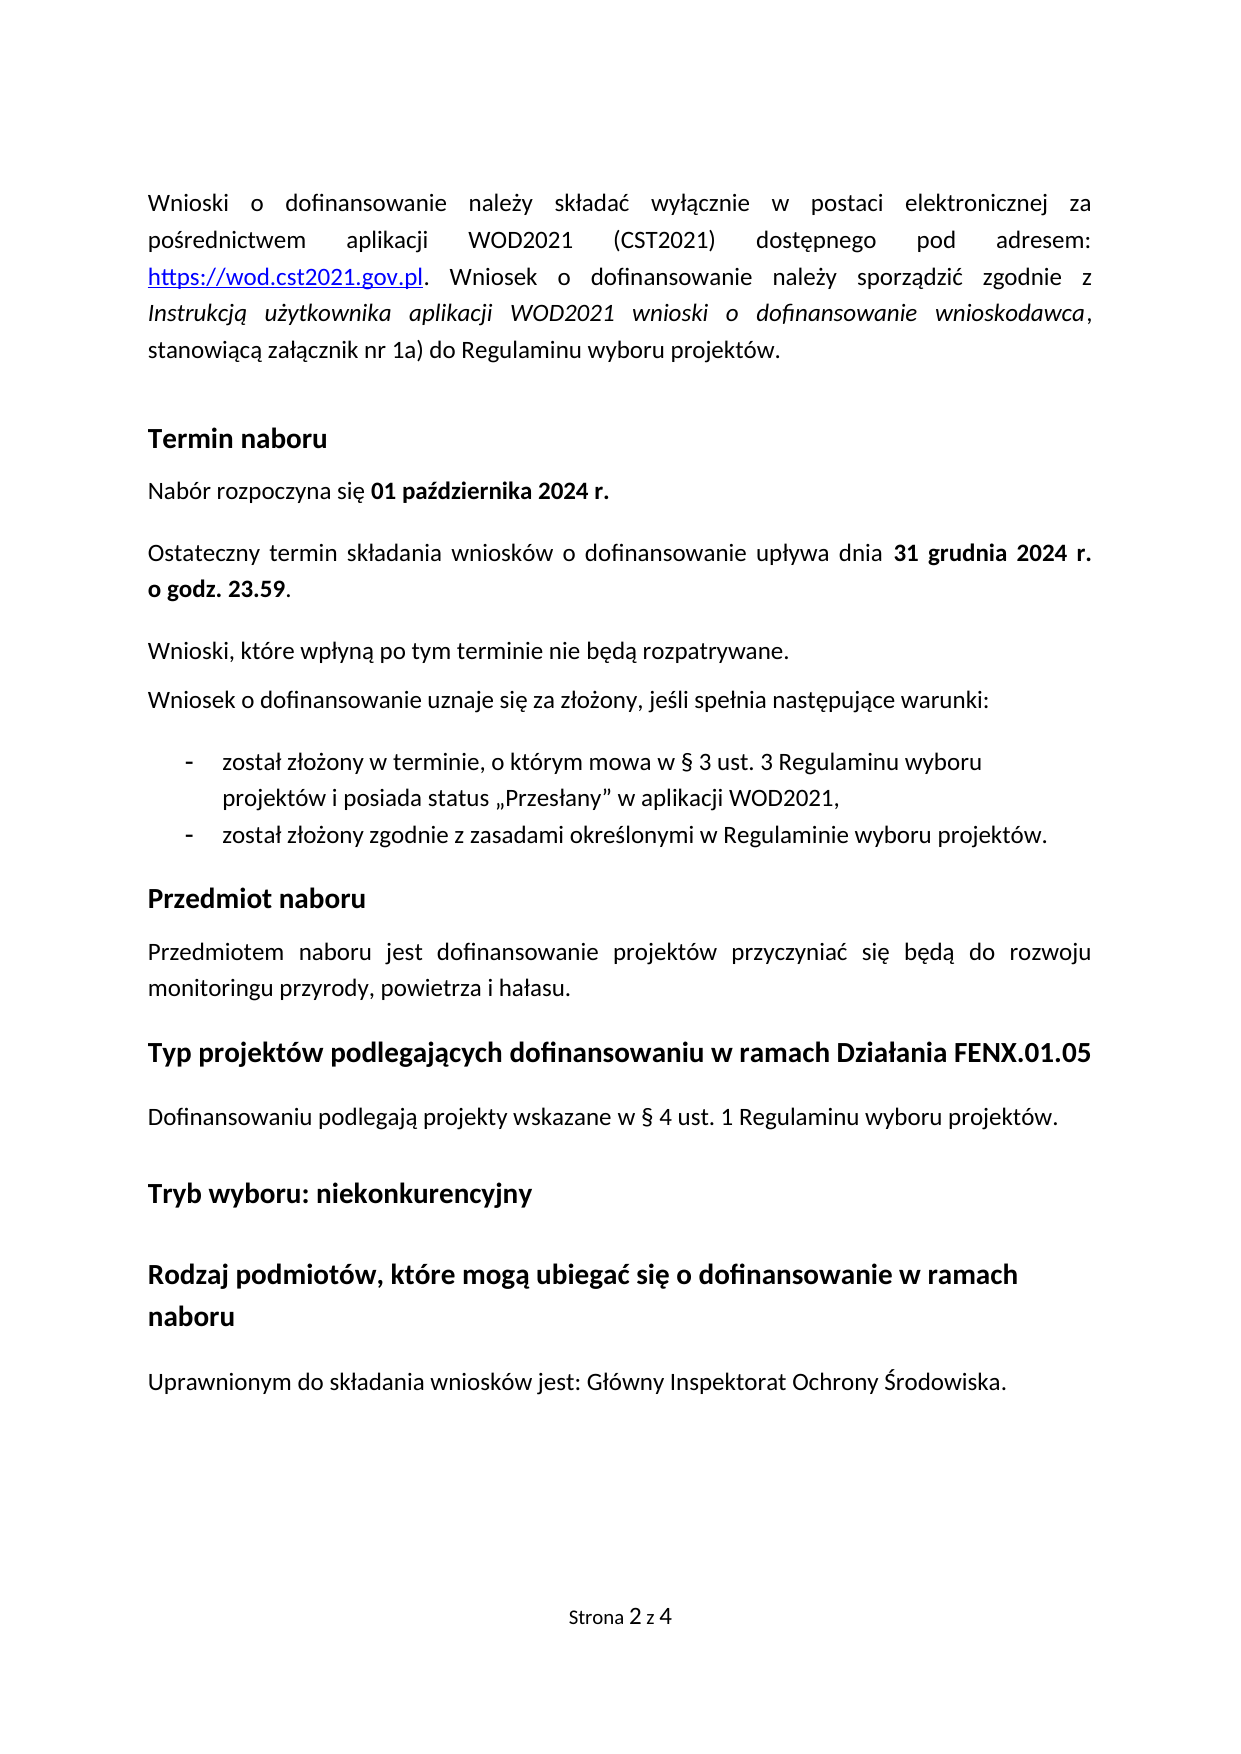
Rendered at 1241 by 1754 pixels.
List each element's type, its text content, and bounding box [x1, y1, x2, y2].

text Uprawnionym do składania wniosków jest: Główny Inspektorat Ochrony Środowiska. [148, 1366, 1092, 1397]
list został złożony zgodnie z zasadami określonymi w Regulaminie wyboru projektów. [185, 819, 1092, 849]
text Dofinansowaniu podlegają projekty wskazane w § 4 ust. 1 Regulaminu wyboru projektów. [148, 1102, 1092, 1132]
text Tryb wyboru: niekonkurencyjny [148, 1176, 1092, 1211]
text Ostateczny termin składania wniosków o dofinansowanie upływa dnia 31 grudnia 2024 r. o godz. 23.59. [148, 537, 1092, 604]
subtitle Typ projektów podlegających dofinansowaniu w ramach Działania FENX.01.05 [148, 1034, 1092, 1069]
list został złożony w terminie, o którym mowa w § 3 ust. 3 Regulaminu wyboru projektów i posiada status „Przesłany” w aplikacji WOD2021, [185, 746, 1092, 813]
subtitle Termin naboru [148, 420, 1092, 456]
text Nabór rozpoczyna się 01 października 2024 r. [148, 476, 1092, 506]
subtitle Rodzaj podmiotów, które mogą ubiegać się o dofinansowanie w ramach naboru [148, 1256, 1092, 1334]
text Wnioski o dofinansowanie należy składać wyłącznie w postaci elektronicznej za pośrednictwem aplikacji WOD2021 (CST2021) dostępnego pod adresem: https://wod.cst2021.gov.pl. Wniosek o dofinansowanie należy sporządzić zgodnie z Instrukcją użytkownika aplikacji WOD2021 wnioski o dofinansowanie wnioskodawca, stanowiącą załącznik nr 1a) do Regulaminu wyboru projektów. [148, 187, 1092, 364]
subtitle Przedmiot naboru [148, 881, 1092, 916]
text Wnioski, które wpłyną po tym terminie nie będą rozpatrywane. [148, 635, 1092, 666]
text Wniosek o dofinansowanie uznaje się za złożony, jeśli spełnia następujące warunki: [148, 684, 1092, 715]
text Przedmiotem naboru jest dofinansowanie projektów przyczyniać się będą do rozwoju monitoringu przyrody, powietrza i hałasu. [148, 936, 1092, 1003]
